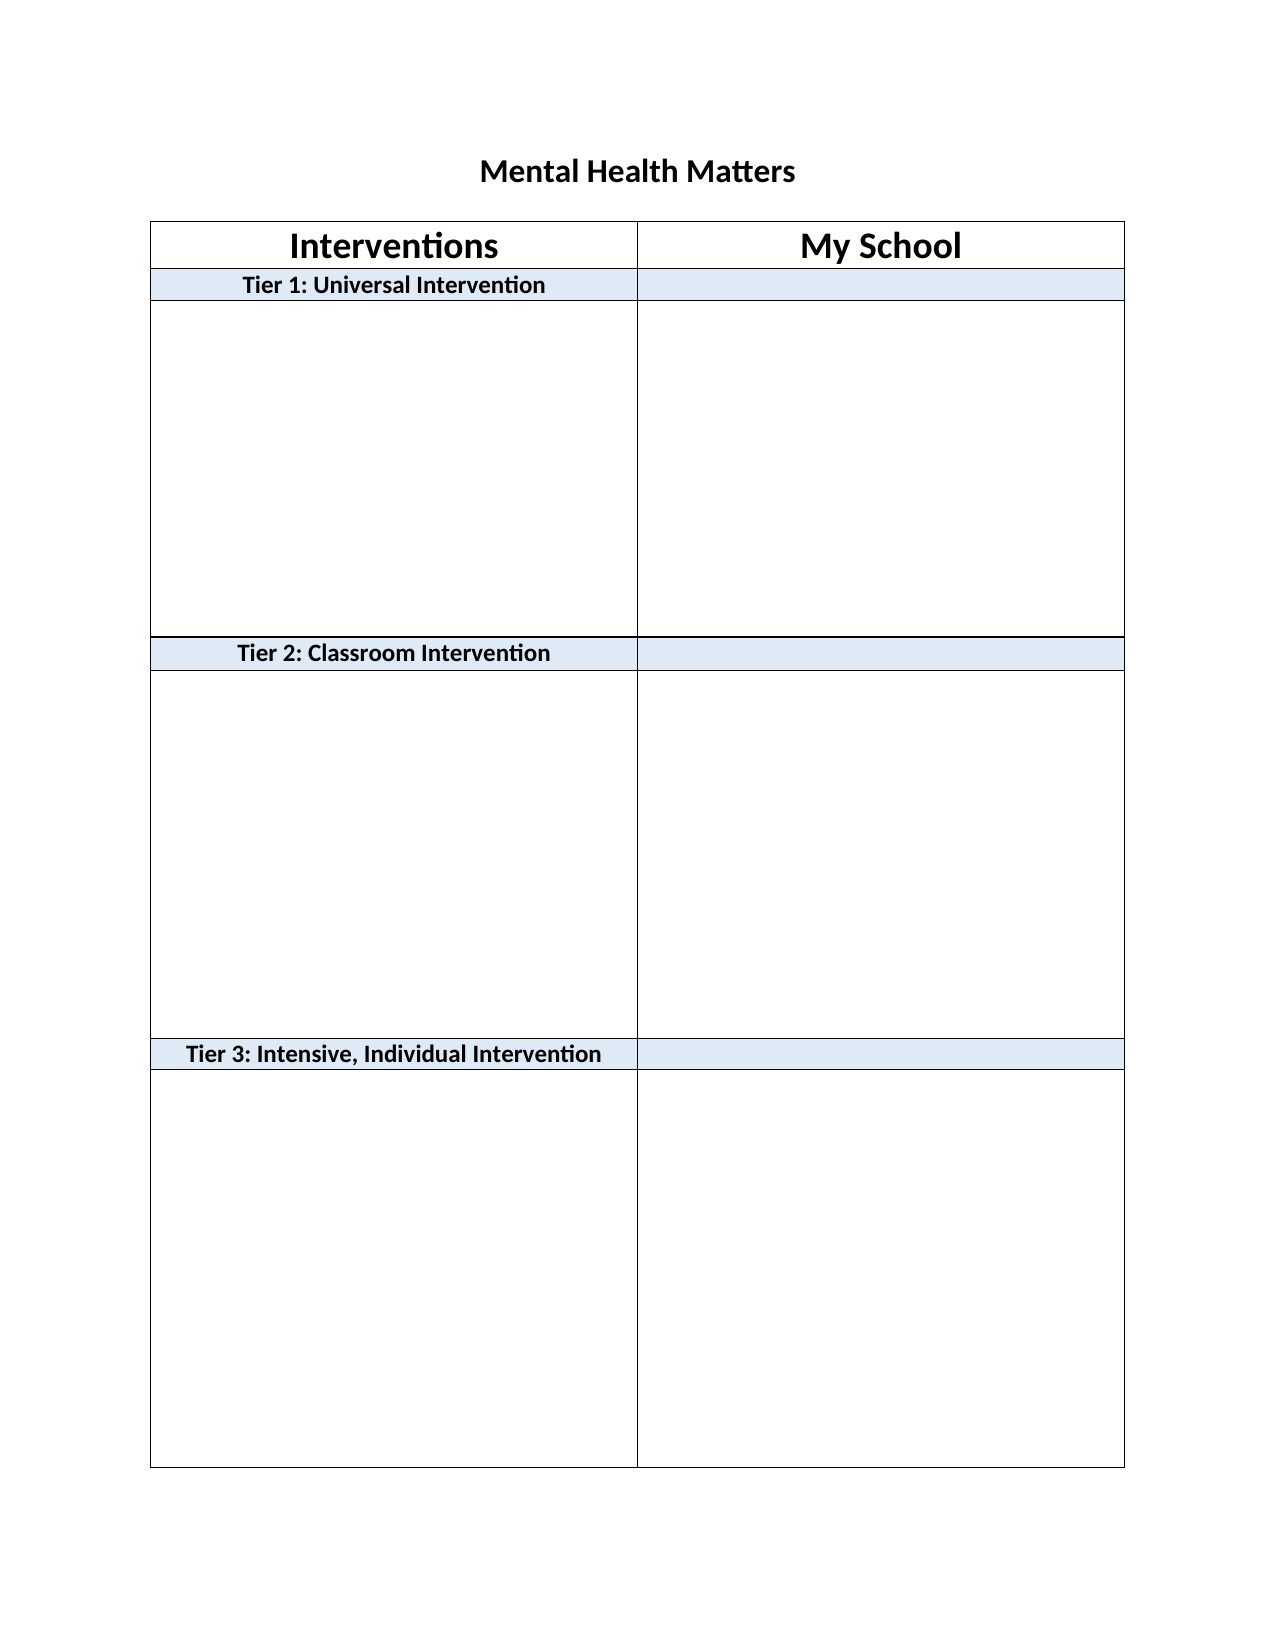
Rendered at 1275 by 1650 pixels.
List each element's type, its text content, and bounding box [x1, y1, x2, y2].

table_cell [151, 1070, 637, 1467]
table_cell Tier 1: Universal Intervention [151, 269, 637, 300]
table_header Interventions [151, 222, 637, 268]
table_cell [151, 301, 637, 636]
table_cell Tier 2: Classroom Intervention [151, 638, 637, 670]
text Mental Health Matters [150, 150, 1125, 191]
table_cell Tier 3: Intensive, Individual Intervention [151, 1039, 637, 1069]
table_cell [638, 1070, 1124, 1467]
table_cell [638, 671, 1124, 1037]
table_cell [638, 1039, 1124, 1069]
table_cell [638, 638, 1124, 670]
table_cell [151, 671, 637, 1037]
table_cell [638, 301, 1124, 636]
table_cell [638, 269, 1124, 300]
table_header My School [638, 222, 1124, 268]
